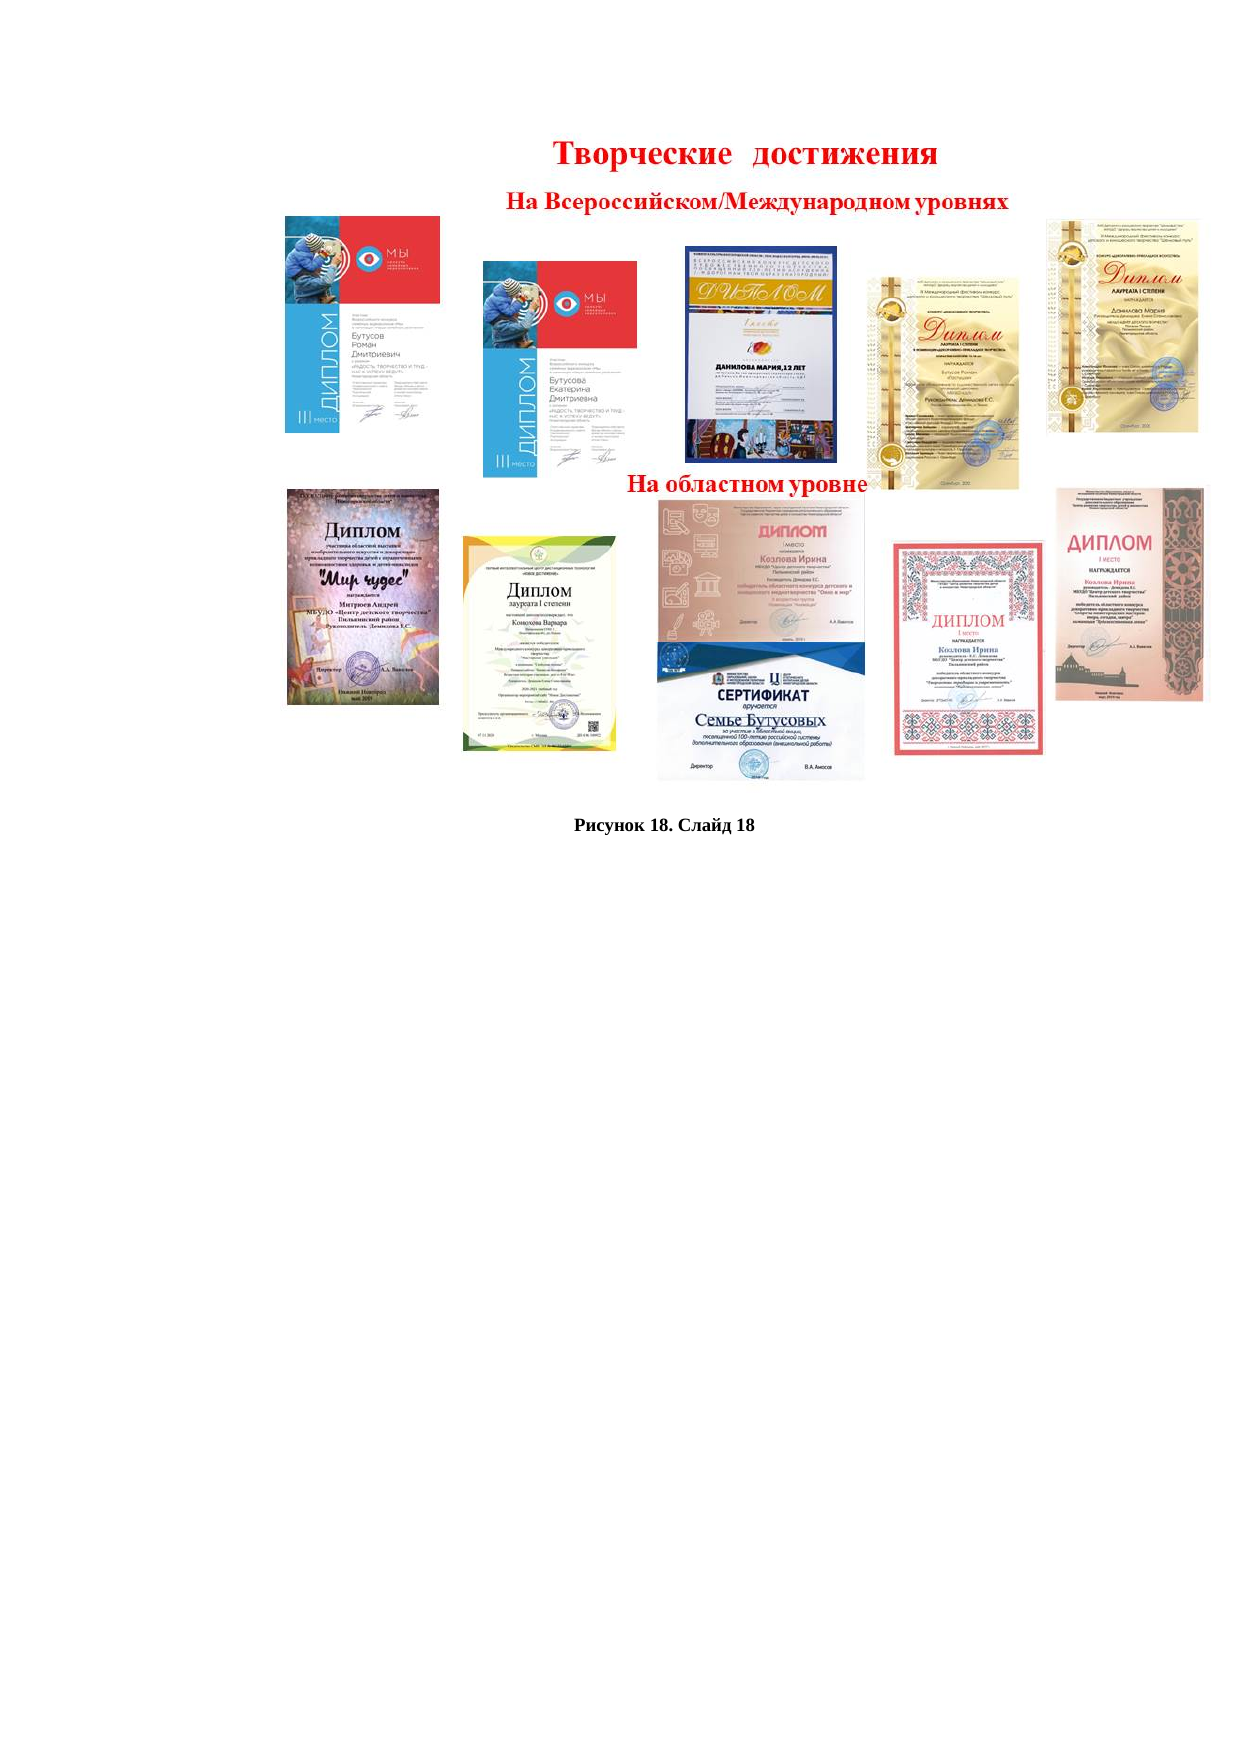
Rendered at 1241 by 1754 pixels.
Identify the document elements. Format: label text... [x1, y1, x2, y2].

text Рисунок 18. Слайд 18 [177, 814, 1152, 835]
picture [251, 118, 1226, 793]
